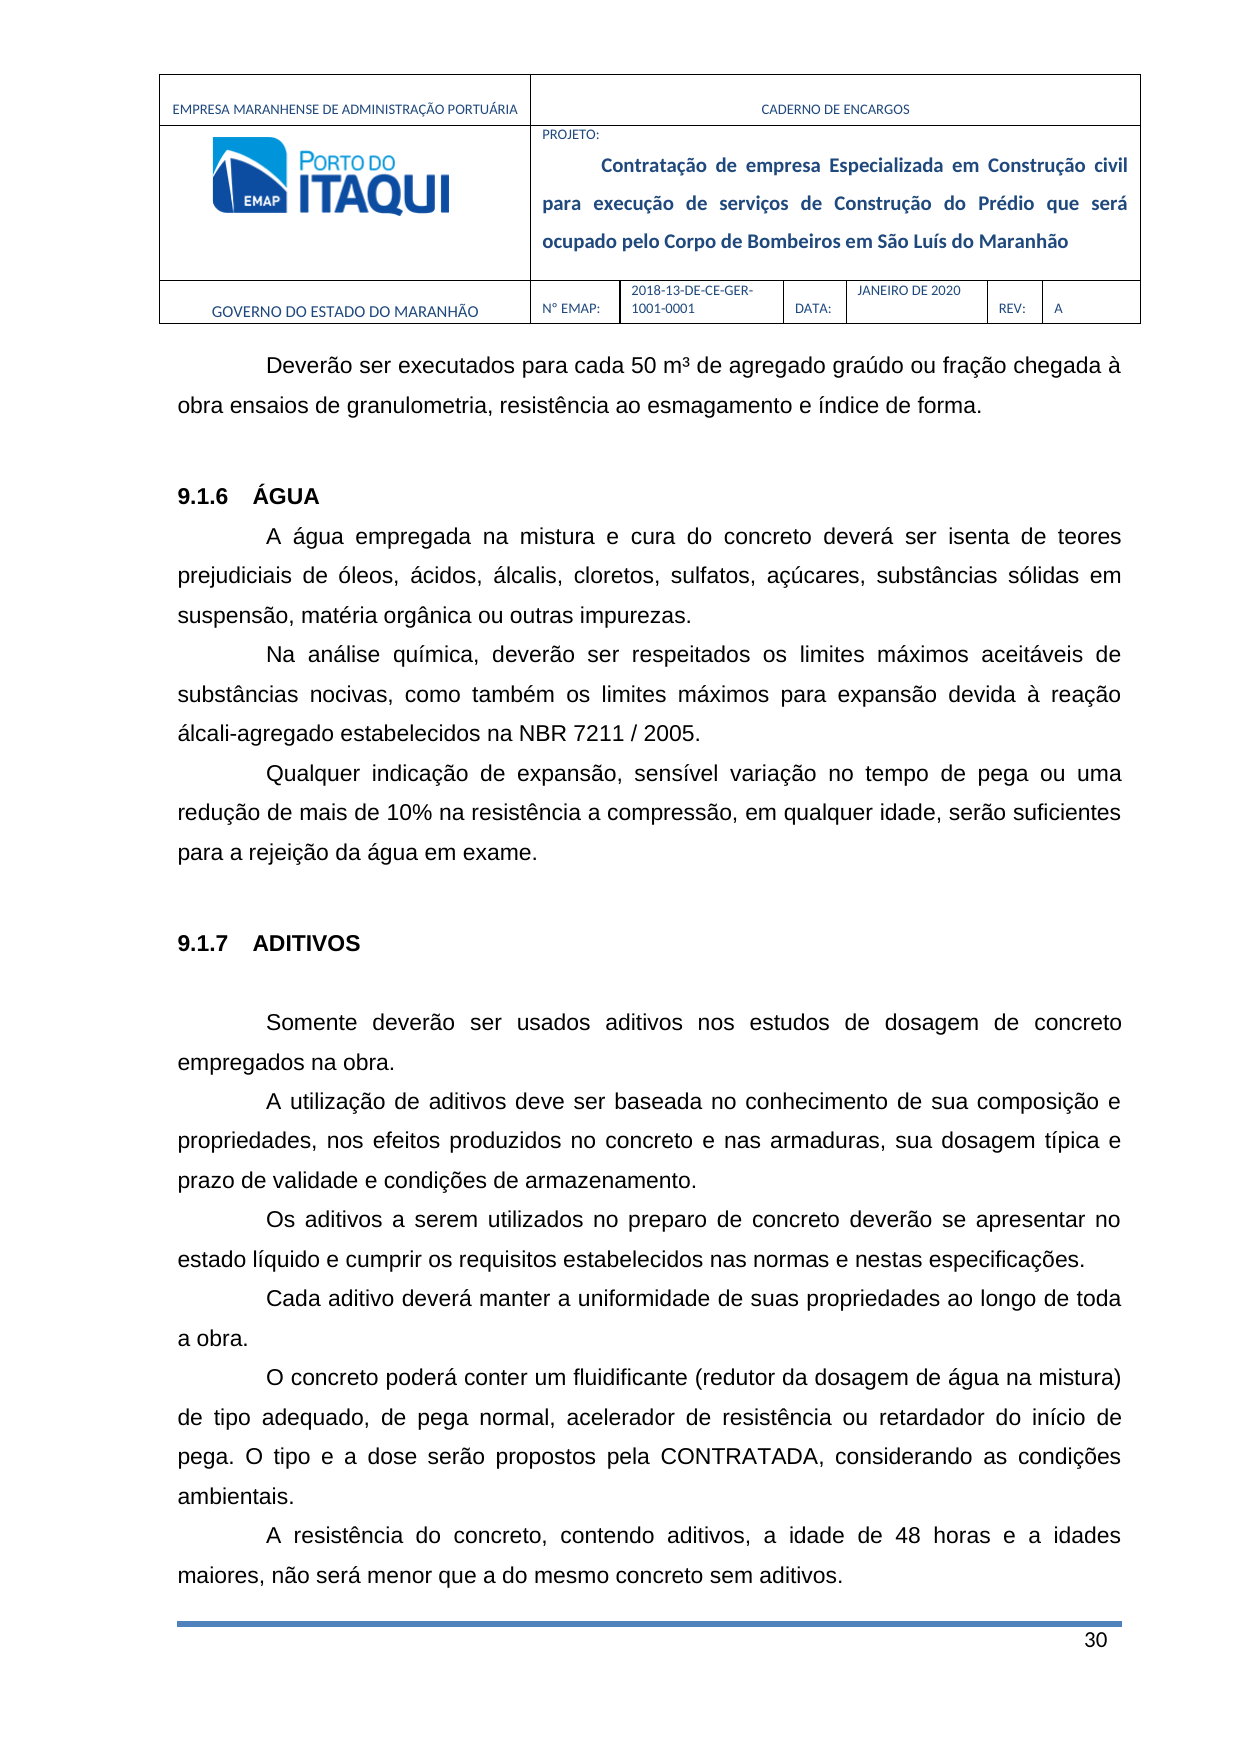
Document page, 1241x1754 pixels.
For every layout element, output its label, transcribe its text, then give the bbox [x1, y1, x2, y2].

text Os aditivos a serem utilizados no preparo de concreto deverão se apresentar no estado líquido e cumprir os requisitos estabelecidos nas normas e nestas especificações. [177, 1206, 1122, 1272]
picture [212, 137, 449, 216]
text Qualquer indicação de expansão, sensível variação no tempo de pega ou uma redução de mais de 10% na resistência a compressão, em qualquer idade, serão suficientes para a rejeição da água em exame. [177, 760, 1122, 865]
text Deverão ser executados para cada 50 m³ de agregado graúdo ou fração chegada à obra ensaios de granulometria, resistência ao esmagamento e índice de forma. [177, 352, 1122, 418]
text Cada aditivo deverá manter a uniformidade de suas propriedades ao longo de toda a obra. [177, 1285, 1122, 1351]
subtitle ADITIVOS [177, 930, 1122, 956]
text Somente deverão ser usados aditivos nos estudos de dosagem de concreto empregados na obra. [177, 1009, 1122, 1075]
subtitle ÁGUA [177, 483, 1122, 510]
text A água empregada na mistura e cura do concreto deverá ser isenta de teores prejudiciais de óleos, ácidos, álcalis, cloretos, sulfatos, açúcares, substâncias sólidas em suspensão, matéria orgânica ou outras impurezas. [177, 523, 1122, 628]
text Na análise química, deverão ser respeitados os limites máximos aceitáveis de substâncias nocivas, como também os limites máximos para expansão devida à reação álcali-agregado estabelecidos na NBR 7211 / 2005. [177, 641, 1122, 747]
text A resistência do concreto, contendo aditivos, a idade de 48 horas e a idades maiores, não será menor que a do mesmo concreto sem aditivos. [177, 1522, 1122, 1588]
text O concreto poderá conter um fluidificante (redutor da dosagem de água na mistura) de tipo adequado, de pega normal, acelerador de resistência ou retardador do início de pega. O tipo e a dose serão propostos pela CONTRATADA, considerando as condições ambientais. [177, 1364, 1122, 1509]
text A utilização de aditivos deve ser baseada no conhecimento de sua composição e propriedades, nos efeitos produzidos no concreto e nas armaduras, sua dosagem típica e prazo de validade e condições de armazenamento. [177, 1088, 1122, 1193]
